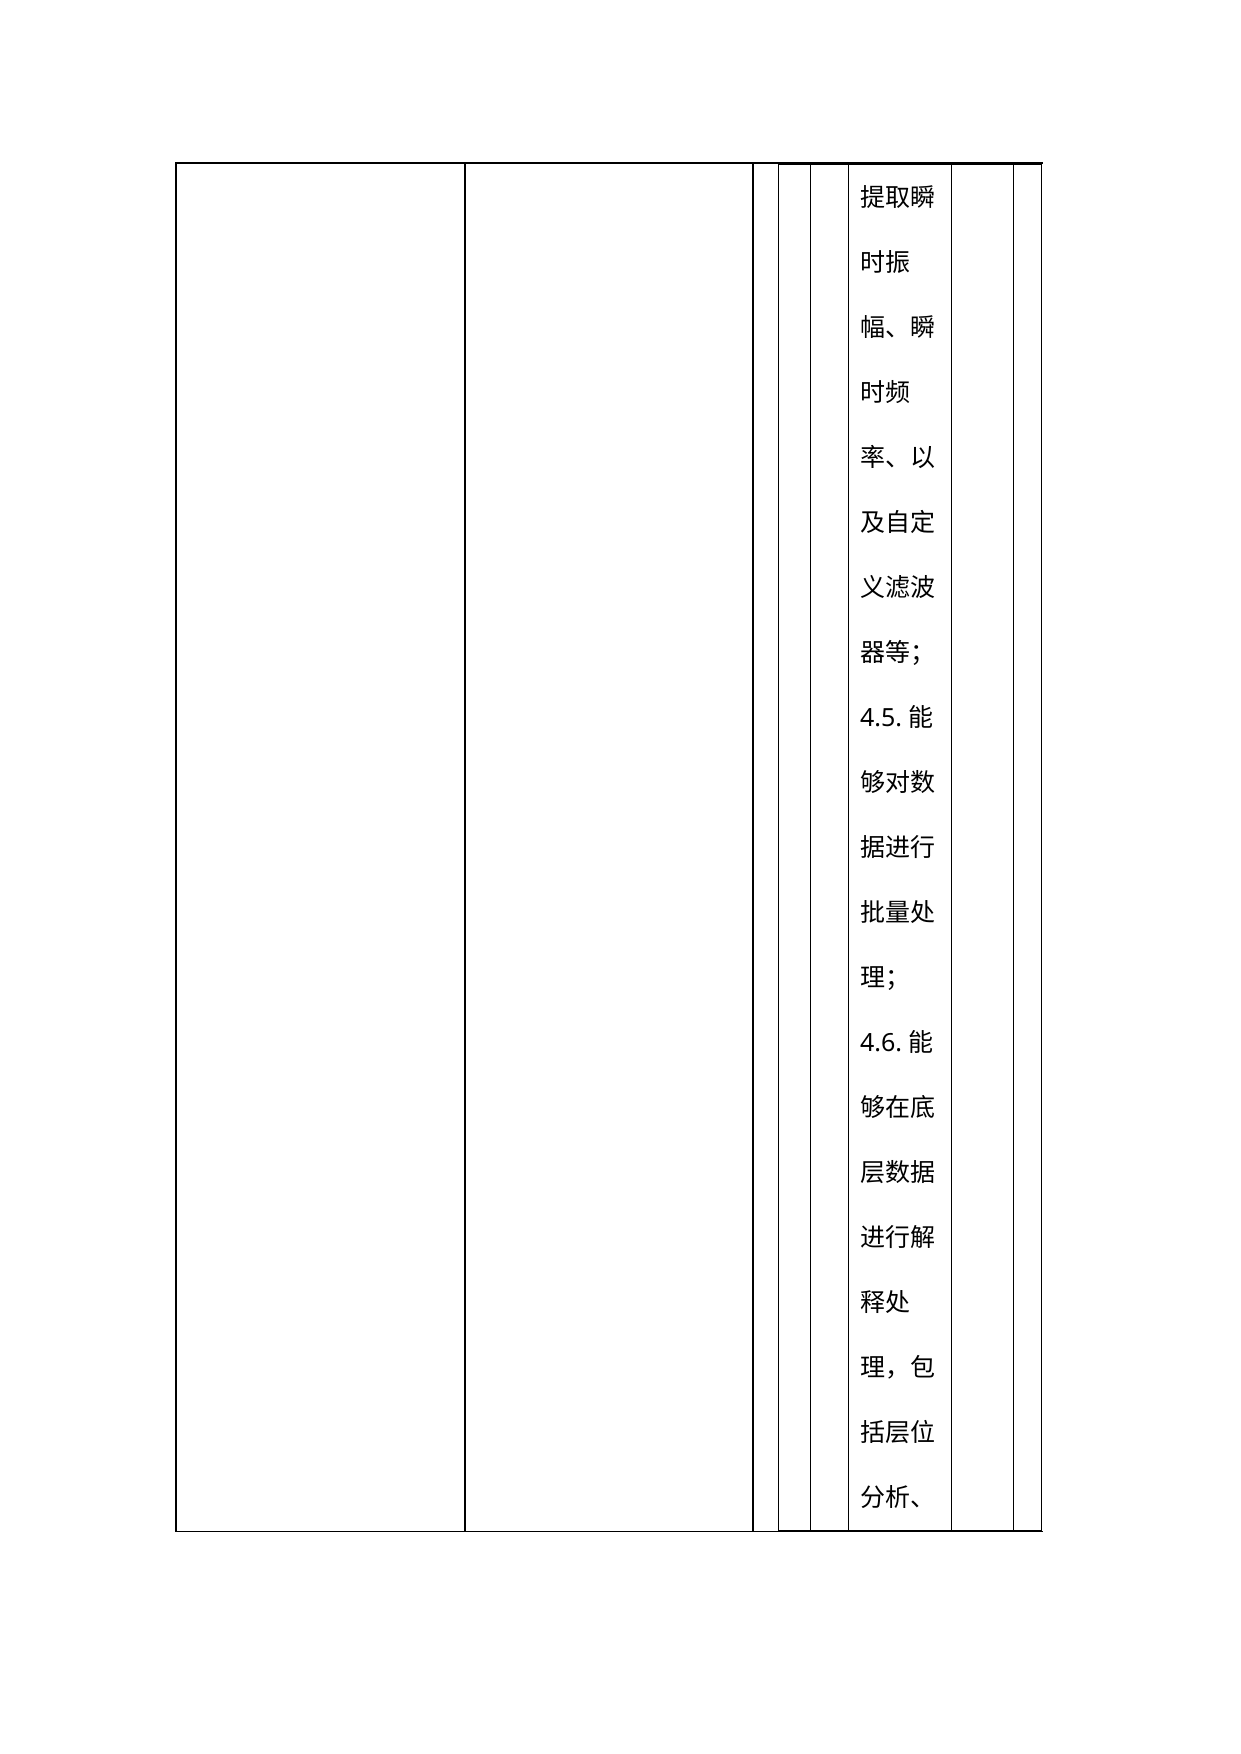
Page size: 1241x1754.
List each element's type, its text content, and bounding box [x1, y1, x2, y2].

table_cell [849, 165, 951, 1530]
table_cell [1014, 165, 1041, 1530]
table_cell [754, 164, 778, 1531]
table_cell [952, 165, 1013, 1530]
table_cell 1 [466, 164, 752, 1531]
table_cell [779, 165, 810, 1530]
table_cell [811, 165, 848, 1530]
table_cell [177, 164, 464, 1531]
